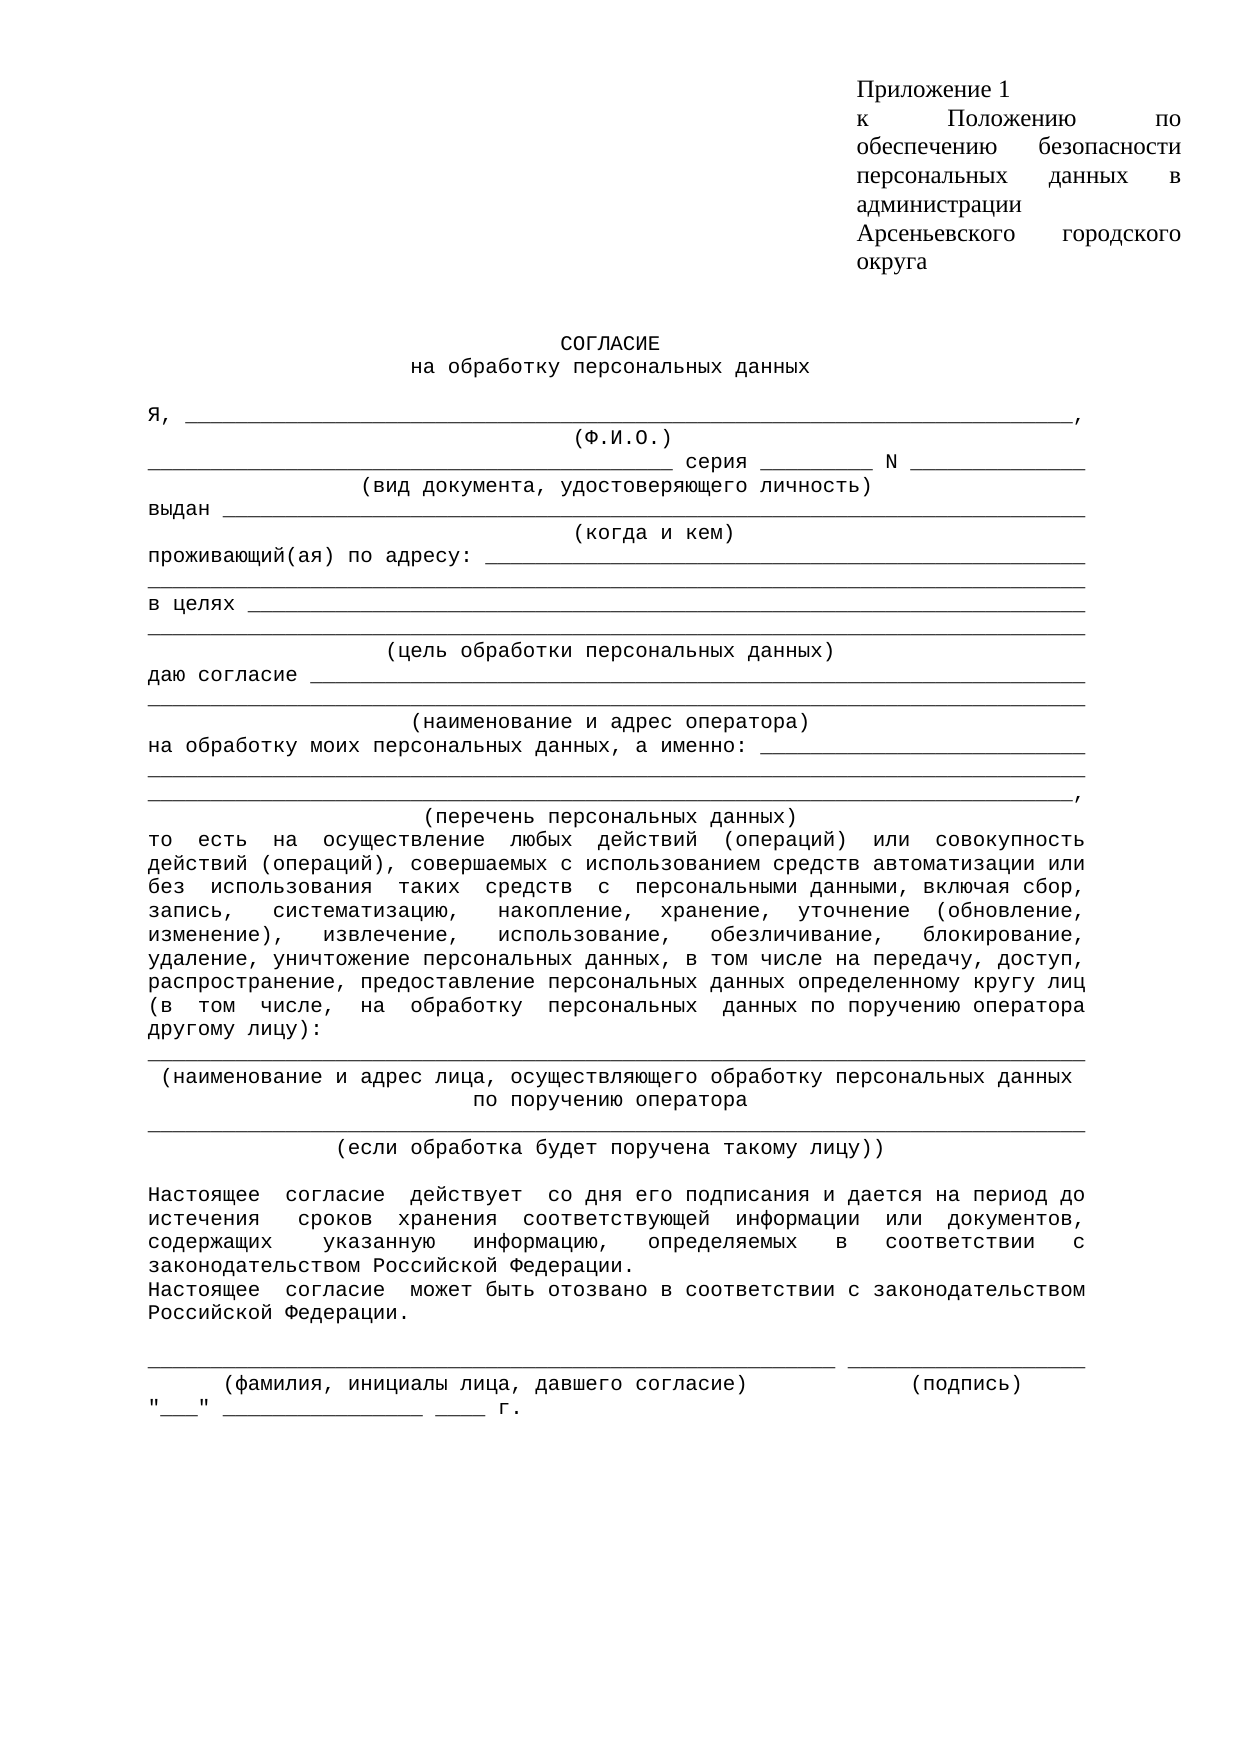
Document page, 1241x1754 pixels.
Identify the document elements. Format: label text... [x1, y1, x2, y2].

text Настоящее согласие может быть отозвано в соответствии с законодательством [148, 1278, 1181, 1302]
text _______________________________________________________ ___________________ [148, 1349, 1181, 1373]
text ___________________________________________________________________________ [148, 1113, 1181, 1137]
text без использования таких средств с персональными данными, включая сбор, [148, 877, 1181, 900]
text истечения сроков хранения соответствующей информации или документов, [148, 1208, 1181, 1231]
text в целях ___________________________________________________________________ [148, 593, 1181, 616]
text изменение), извлечение, использование, обезличивание, блокирование, [148, 924, 1181, 947]
text (фамилия, инициалы лица, давшего согласие) (подпись) [148, 1373, 1181, 1397]
text (наименование и адрес оператора) [148, 711, 1181, 735]
text (вид документа, удостоверяющего личность) [148, 474, 1181, 498]
text другому лицу): [148, 1018, 1181, 1042]
text по поручению оператора [148, 1089, 1181, 1113]
text на обработку персональных данных [148, 356, 1181, 380]
text ___________________________________________________________________________ [148, 569, 1181, 593]
text СОГЛАСИЕ [148, 333, 1181, 356]
text Приложение 1 [856, 74, 1181, 103]
text даю согласие ______________________________________________________________ [148, 664, 1181, 687]
text (когда и кем) [148, 522, 1181, 546]
text действий (операций), совершаемых с использованием средств автоматизации или [148, 853, 1181, 877]
text (перечень персональных данных) [148, 806, 1181, 829]
text то есть на осуществление любых действий (операций) или совокупность [148, 829, 1181, 853]
text ___________________________________________________________________________ [148, 687, 1181, 711]
text (в том числе, на обработку персональных данных по поручению оператора [148, 995, 1181, 1018]
text ___________________________________________________________________________ [148, 616, 1181, 640]
text (наименование и адрес лица, осуществляющего обработку персональных данных [148, 1066, 1181, 1089]
text __________________________________________ серия _________ N ______________ [148, 451, 1181, 474]
text ___________________________________________________________________________ [148, 1042, 1181, 1066]
text распространение, предоставление персональных данных определенному кругу лиц [148, 971, 1181, 995]
text удаление, уничтожение персональных данных, в том числе на передачу, доступ, [148, 947, 1181, 971]
text содержащих указанную информацию, определяемых в соответствии с [148, 1231, 1181, 1255]
text (цель обработки персональных данных) [148, 640, 1181, 664]
text Российской Федерации. [148, 1302, 1181, 1326]
text (Ф.И.О.) [148, 427, 1181, 451]
text выдан _____________________________________________________________________ [148, 498, 1181, 522]
text на обработку моих персональных данных, а именно: __________________________ [148, 735, 1181, 758]
text запись, систематизацию, накопление, хранение, уточнение (обновление, [148, 900, 1181, 924]
text ___________________________________________________________________________ [148, 758, 1181, 782]
text проживающий(ая) по адресу: ________________________________________________ [148, 546, 1181, 569]
text законодательством Российской Федерации. [148, 1255, 1181, 1278]
text "___" ________________ ____ г. [148, 1397, 1181, 1420]
text Настоящее согласие действует со дня его подписания и дается на период до [148, 1184, 1181, 1208]
text к Положению по обеспечению безопасности персональных данных в администрации Арсеньевского городского округа [856, 103, 1181, 275]
text Я, _______________________________________________________________________, [148, 404, 1181, 427]
text __________________________________________________________________________, [148, 782, 1181, 806]
text (если обработка будет поручена такому лицу)) [148, 1137, 1181, 1160]
